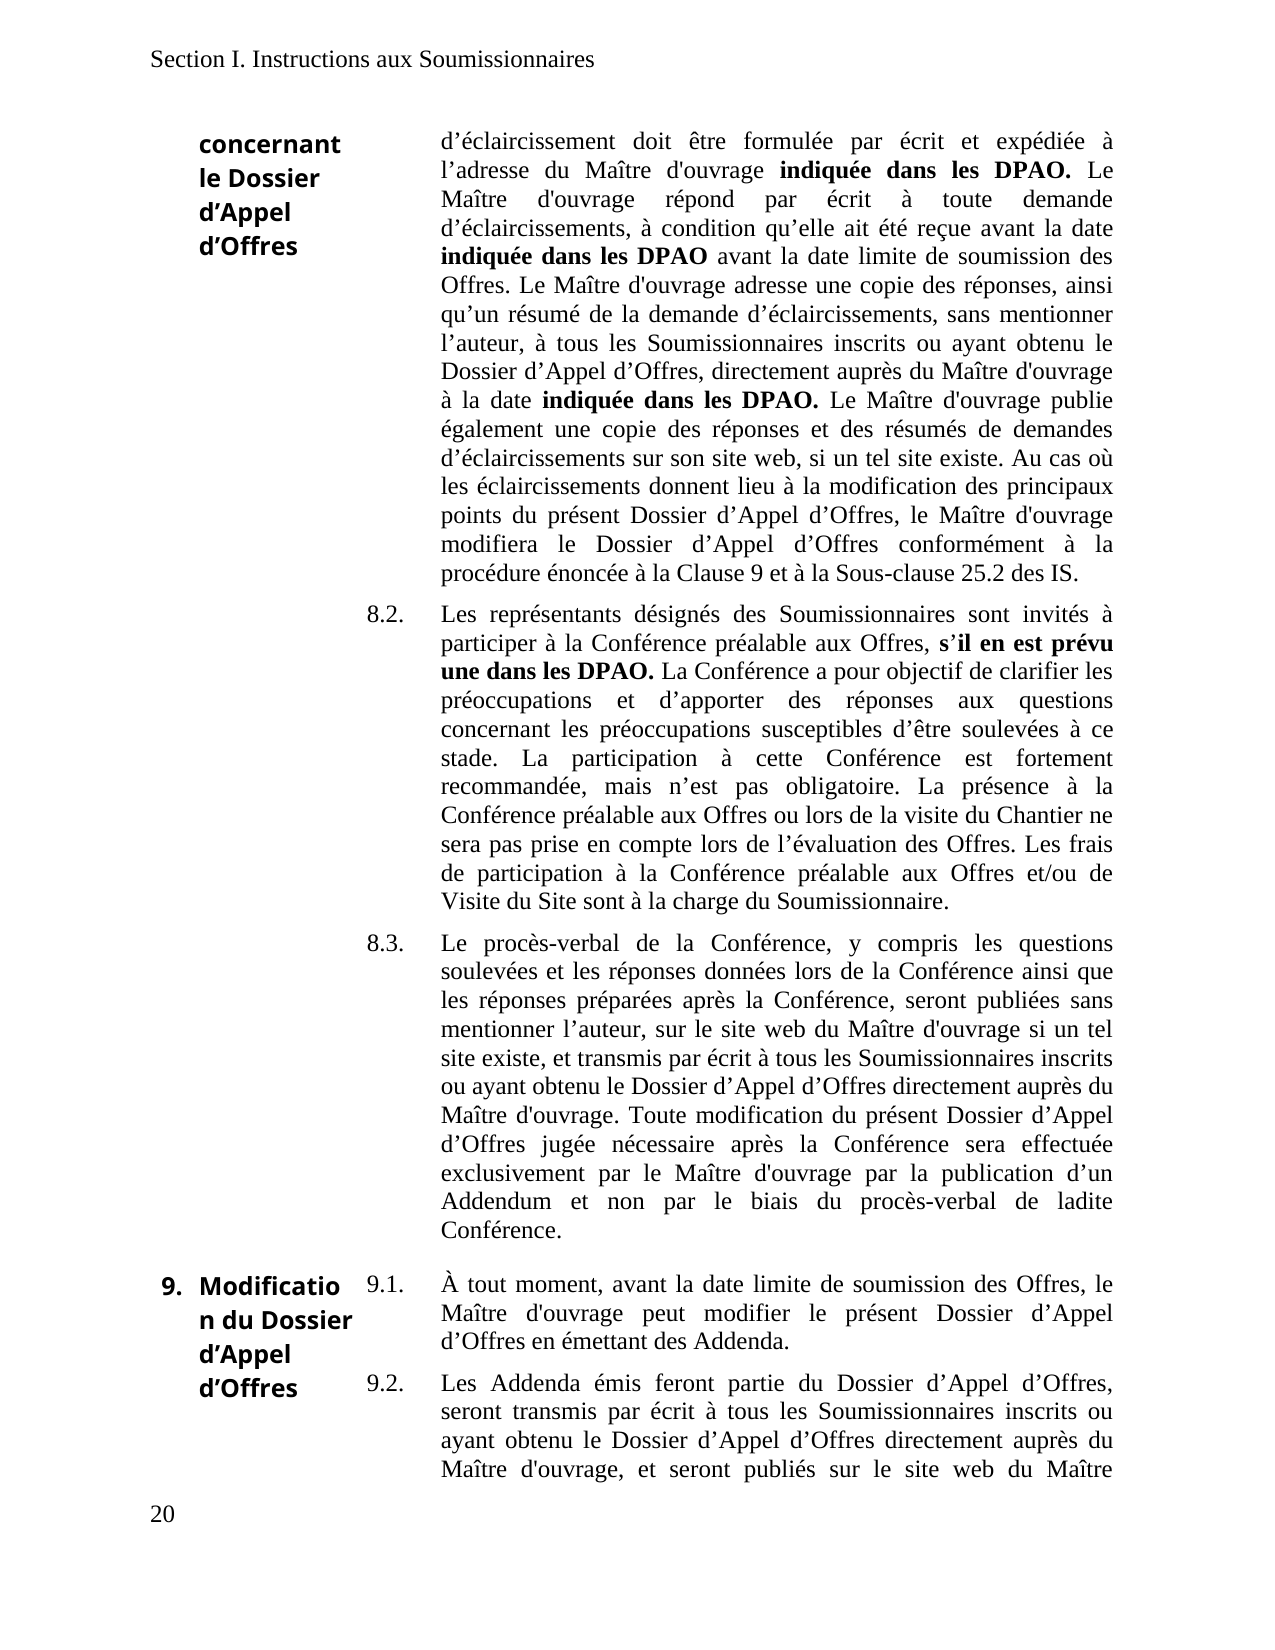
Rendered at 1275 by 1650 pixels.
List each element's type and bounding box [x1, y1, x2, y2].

table_cell [150, 1256, 366, 1483]
table_cell [366, 114, 1125, 1256]
table_cell [366, 1256, 1125, 1483]
table_cell [150, 114, 366, 1256]
